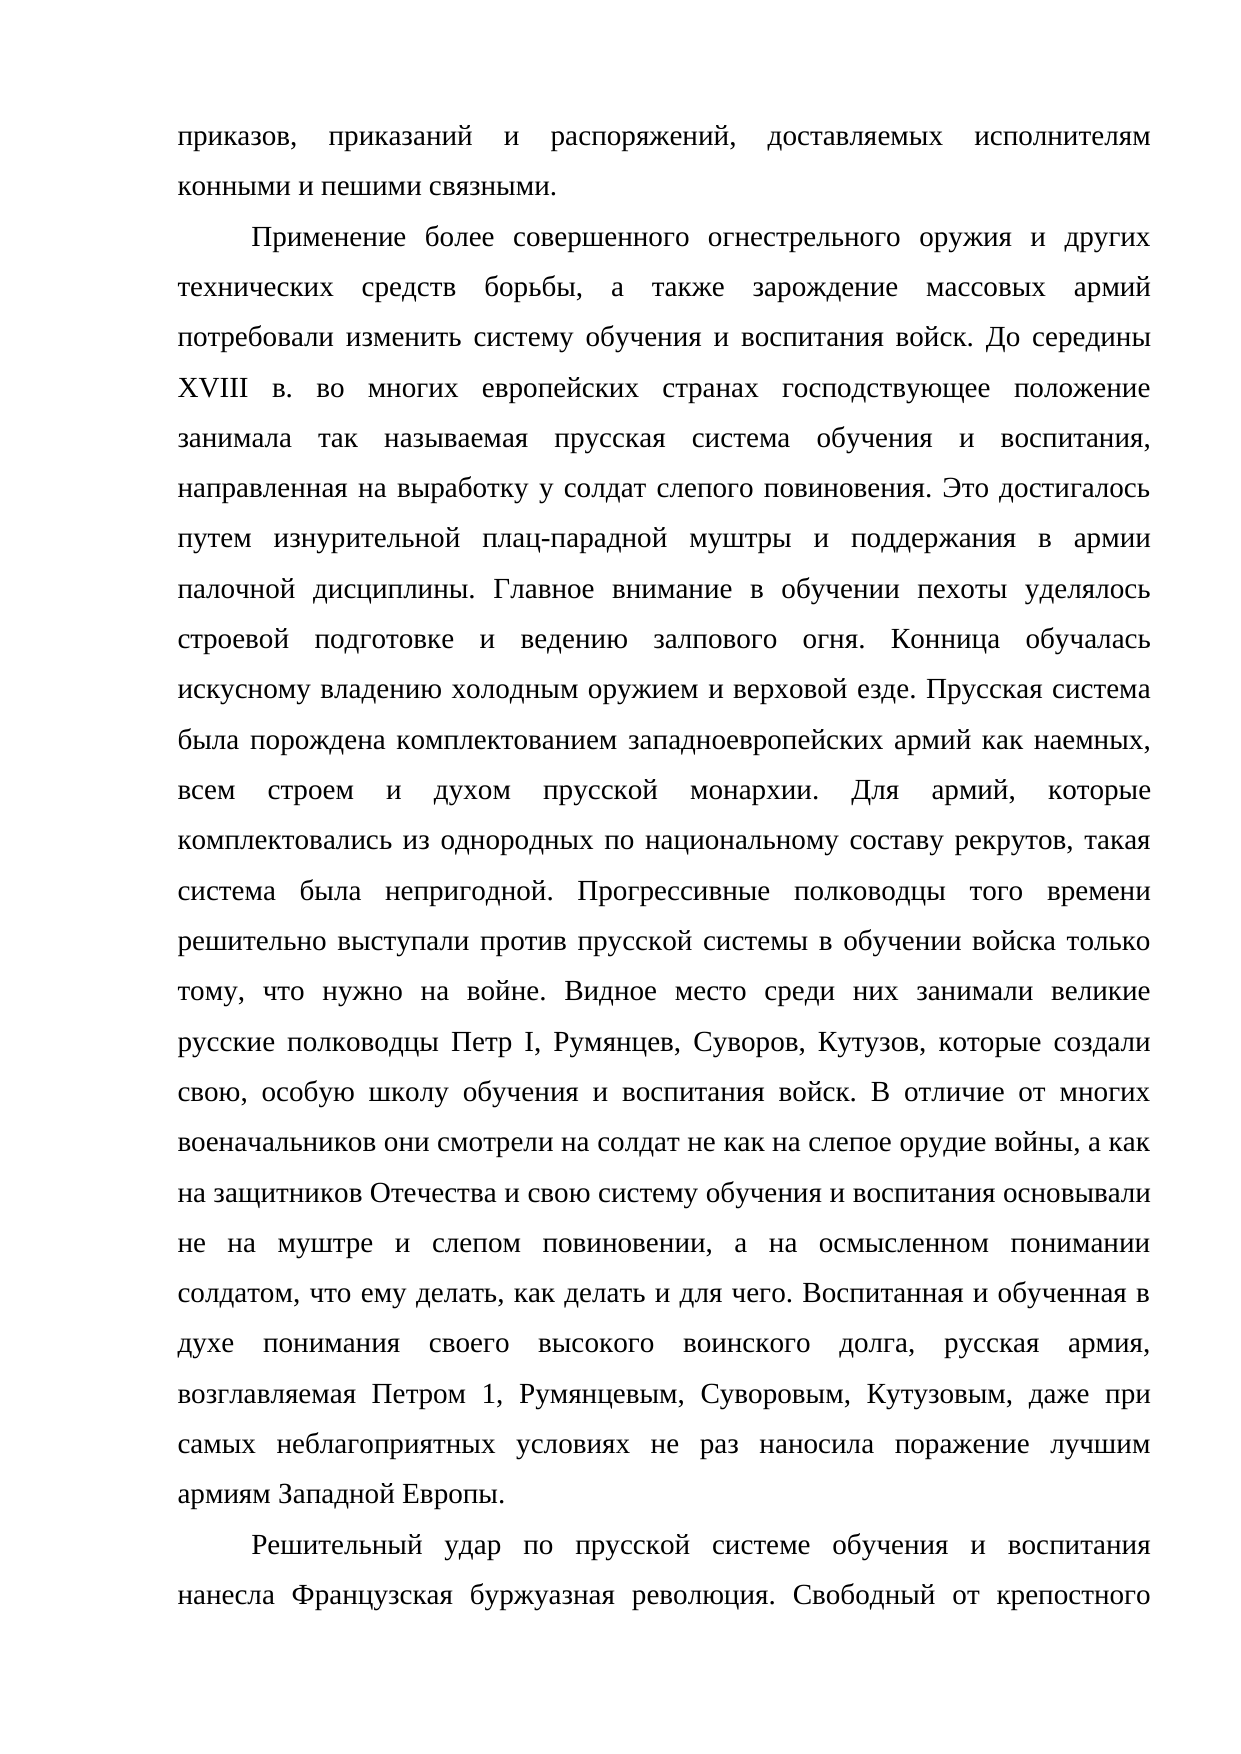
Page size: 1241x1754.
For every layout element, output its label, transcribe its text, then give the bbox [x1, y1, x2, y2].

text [177, 118, 1152, 202]
text Применение более совершенного огнестрельного оружия и других технических средств борьбы, а также зарождение массовых армий потребовали изменить систему обучения и воспитания войск. До середины XVIII в. во многих европейских странах господствующее положение занимала так называемая прусская система обучения и воспитания, направленная на выработку у солдат слепого повиновения. Это достигалось путем изнурительной плац-парадной муштры и поддержания в армии палочной дисциплины. Главное внимание в обучении пехоты уделялось строевой подготовке и ведению залпового огня. Конница обучалась искусному владению холодным оружием и верховой езде. Прусская система была порождена комплектованием западноевропейских армий как наемных, всем строем и духом прусской монархии. Для армий, которые комплектовались из однородных по национальному составу рекрутов, такая система была непригодной. Прогрессивные полководцы того времени решительно выступали против прусской системы в обучении войска только тому, что нужно на войне. Видное место среди них занимали великие русские полководцы Петр I, Румянцев, Суворов, Кутузов, которые создали свою, особую школу обучения и воспитания войск. В отличие от многих военачальников они смотрели на солдат не как на слепое орудие войны, а как на защитников Отечества и свою систему обучения и воспитания основывали не на муштре и слепом повиновении, а на осмысленном понимании солдатом, что ему делать, как делать и для чего. Воспитанная и обученная в духе понимания своего высокого воинского долга, русская армия, возглавляемая Петром 1, Румянцевым, Суворовым, Кутузовым, даже при самых неблагоприятных условиях не раз наносила поражение лучшим армиям Западной Европы. [177, 219, 1152, 1510]
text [177, 1527, 1152, 1611]
